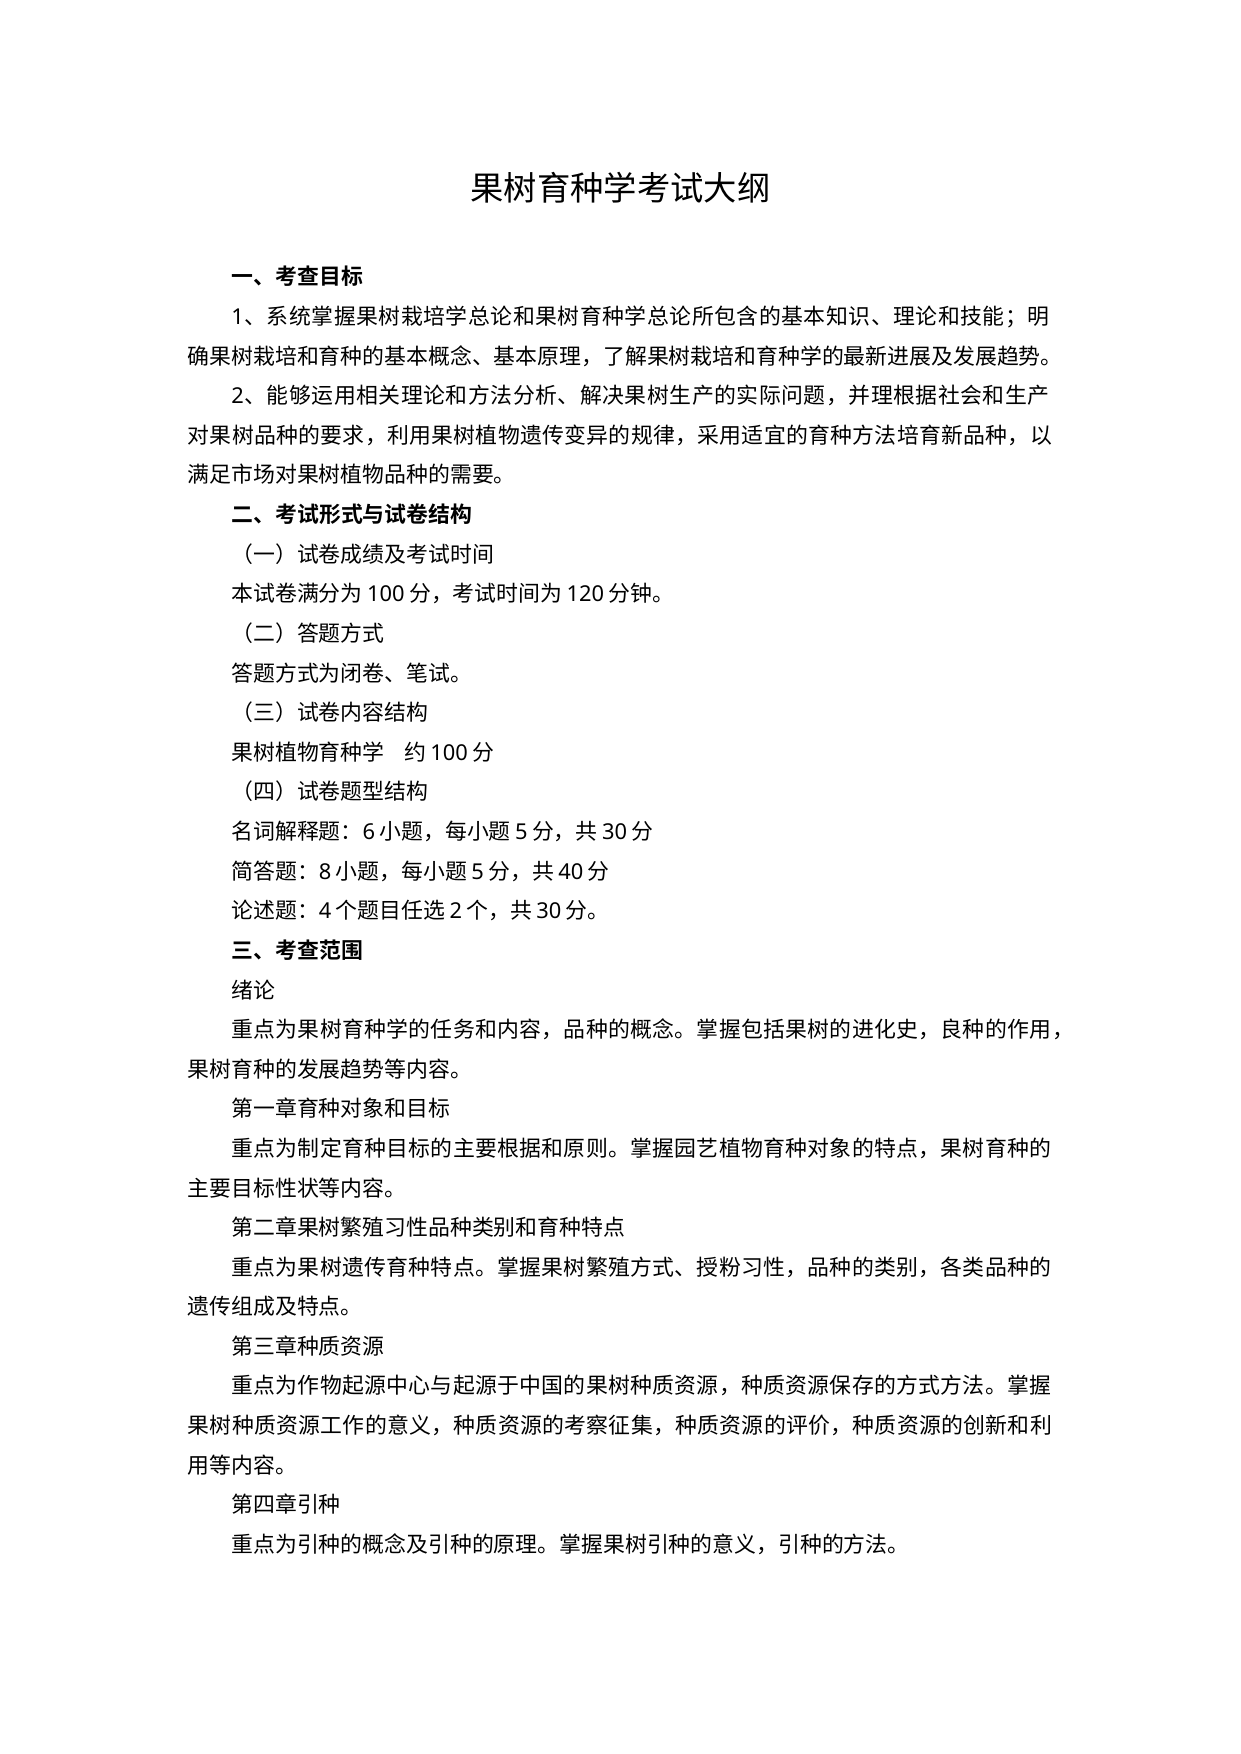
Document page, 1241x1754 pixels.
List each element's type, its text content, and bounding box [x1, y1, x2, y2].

text 第三章种质资源 [187, 1329, 1053, 1361]
text （四）试卷题型结构 [187, 774, 1053, 806]
text （一）试卷成绩及考试时间 [187, 537, 1053, 568]
text 名词解释题：6小题，每小题5分，共30分 [187, 814, 1053, 846]
text 第一章育种对象和目标 [187, 1091, 1053, 1123]
text 一、考查目标 [187, 259, 1053, 291]
text 果树育种学考试大纲 [187, 162, 1053, 210]
text 重点为果树遗传育种特点。掌握果树繁殖方式、授粉习性，品种的类别，各类品种的遗传组成及特点。 [187, 1250, 1053, 1321]
text 简答题：8小题，每小题5分，共40分 [187, 854, 1053, 885]
text 重点为制定育种目标的主要根据和原则。掌握园艺植物育种对象的特点，果树育种的主要目标性状等内容。 [187, 1131, 1053, 1202]
text 二、考试形式与试卷结构 [187, 497, 1053, 529]
text 第二章果树繁殖习性品种类别和育种特点 [187, 1210, 1053, 1242]
text 2、能够运用相关理论和方法分析、解决果树生产的实际问题，并理根据社会和生产对果树品种的要求，利用果树植物遗传变异的规律，采用适宜的育种方法培育新品种，以满足市场对果树植物品种的需要。 [187, 378, 1053, 489]
text 第四章引种 [187, 1487, 1053, 1519]
text 重点为果树育种学的任务和内容，品种的概念。掌握包括果树的进化史，良种的作用，果树育种的发展趋势等内容。 [187, 1012, 1053, 1083]
text （三）试卷内容结构 [187, 695, 1053, 727]
text 重点为引种的概念及引种的原理。掌握果树引种的意义，引种的方法。 [187, 1527, 1053, 1558]
text 答题方式为闭卷、笔试。 [187, 656, 1053, 687]
text 论述题：4个题目任选2个，共30分。 [187, 893, 1053, 925]
text 1、系统掌握果树栽培学总论和果树育种学总论所包含的基本知识、理论和技能；明确果树栽培和育种的基本概念、基本原理，了解果树栽培和育种学的最新进展及发展趋势。 [187, 299, 1053, 370]
text 绪论 [187, 973, 1053, 1004]
text 本试卷满分为100分，考试时间为120分钟。 [187, 576, 1053, 608]
text 重点为作物起源中心与起源于中国的果树种质资源，种质资源保存的方式方法。掌握果树种质资源工作的意义，种质资源的考察征集，种质资源的评价，种质资源的创新和利用等内容。 [187, 1368, 1053, 1479]
text 果树植物育种学 约100分 [187, 735, 1053, 766]
text （二）答题方式 [187, 616, 1053, 648]
text 三、考查范围 [187, 933, 1053, 965]
